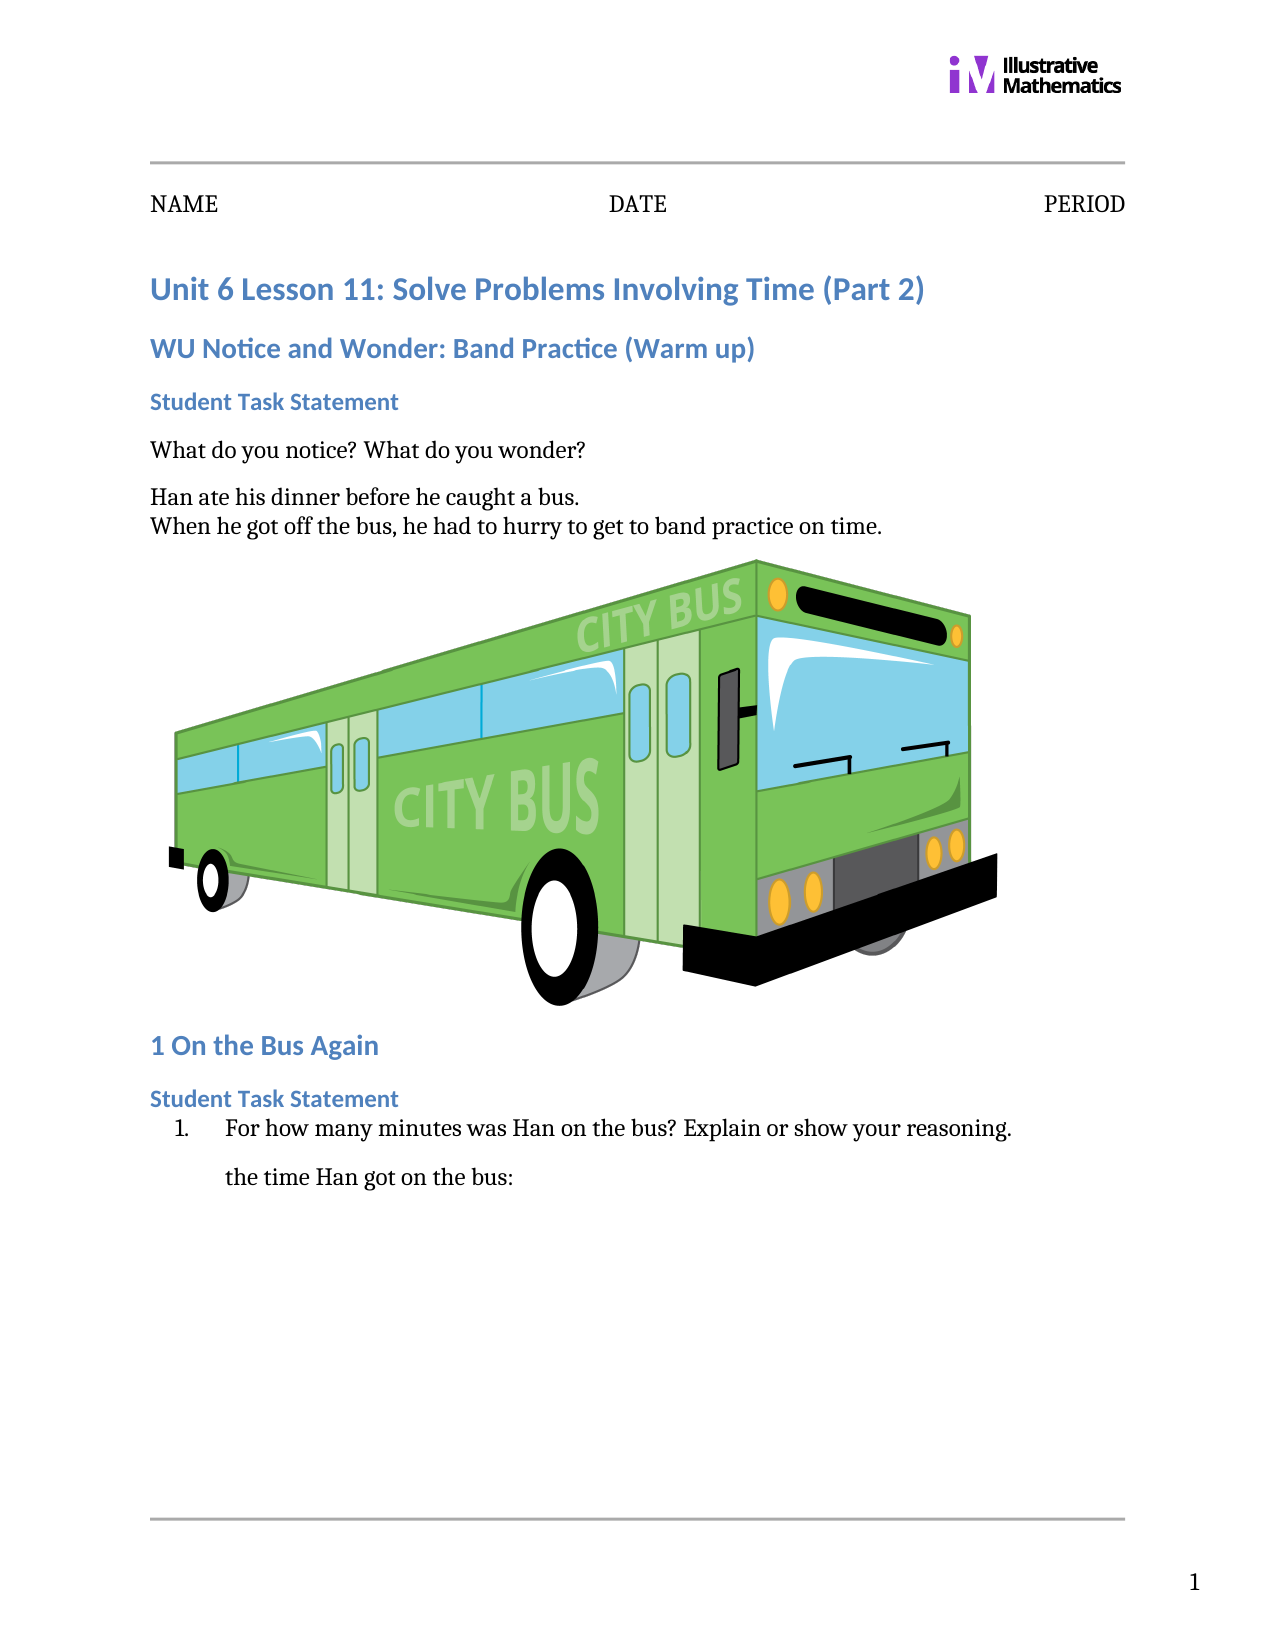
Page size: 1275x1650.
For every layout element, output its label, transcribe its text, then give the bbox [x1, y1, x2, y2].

list the time Han got on the bus: [175, 1163, 1125, 1192]
subtitle 1 On the Bus Again [150, 1027, 1125, 1062]
subtitle WU Notice and Wonder: Band Practice (Warm up) [150, 330, 1125, 366]
subtitle Student Task Statement [150, 386, 1125, 417]
picture [949, 55, 1121, 93]
text What do you notice? What do you wonder? [150, 436, 1125, 464]
subtitle Student Task Statement [150, 1083, 1125, 1114]
subtitle Unit 6 Lesson 11: Solve Problems Involving Time (Part 2) [150, 268, 1125, 309]
text Han ate his dinner before he caught a bus. When he got off the bus, he had to hurry to get to band practice on time. [150, 483, 1125, 541]
picture [168, 559, 998, 1006]
list For how many minutes was Han on the bus? Explain or show your reasoning. [175, 1114, 1125, 1142]
